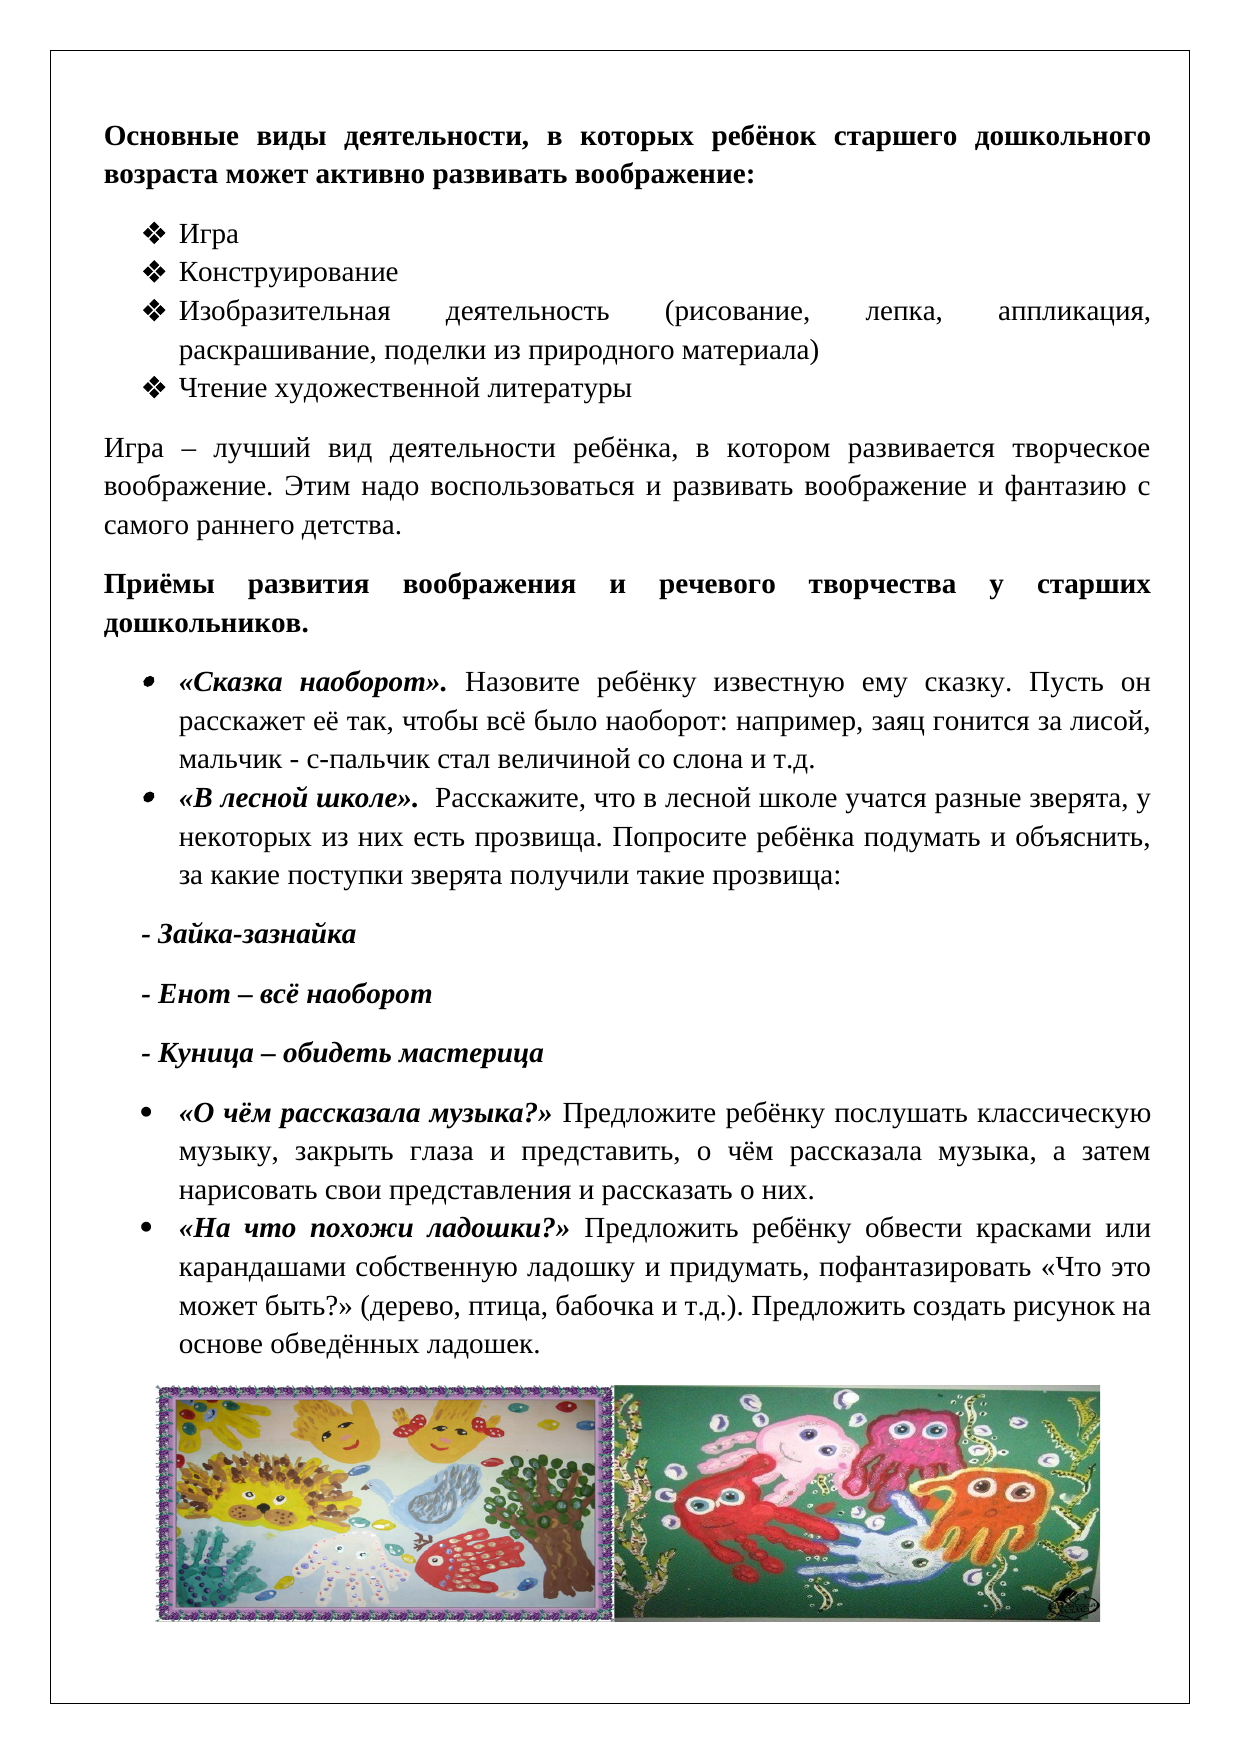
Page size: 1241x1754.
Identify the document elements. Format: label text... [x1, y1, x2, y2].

text - Зайка-зазнайка [141, 917, 1152, 950]
list «На что похожи ладошки?» Предложить ребёнку обвести красками или карандашами собственную ладошку и придумать, пофантазировать «Что это может быть?» (дерево, птица, бабочка и т.д.). Предложить создать рисунок на основе обведённых ладошек. [141, 1210, 1152, 1360]
text Основные виды деятельности, в которых ребёнок старшего дошкольного возраста может активно развивать воображение: [103, 118, 1152, 190]
list «В лесной школе». Расскажите, что в лесной школе учатся разные зверята, у некоторых из них есть прозвища. Попросите ребёнка подумать и объяснить, за какие поступки зверята получили такие прозвища: [141, 780, 1152, 891]
list Конструирование [141, 254, 1152, 288]
list Игра [141, 216, 1152, 249]
list Чтение художественной литературы [141, 370, 1152, 404]
list Изобразительная деятельность (рисование, лепка, аппликация, раскрашивание, поделки из природного материала) [141, 293, 1152, 365]
text Приёмы развития воображения и речевого творчества у старших дошкольников. [103, 566, 1152, 638]
picture [155, 1385, 1101, 1622]
text - Енот – всё наоборот [141, 976, 1152, 1009]
list «О чём рассказала музыка?» Предложите ребёнку послушать классическую музыку, закрыть глаза и представить, о чём рассказала музыка, а затем нарисовать свои представления и рассказать о них. [141, 1095, 1152, 1205]
list «Сказка наоборот». Назовите ребёнку известную ему сказку. Пусть он расскажет её так, чтобы всё было наоборот: например, заяц гонится за лисой, мальчик - с-пальчик стал величиной со слона и т.д. [141, 664, 1152, 775]
text - Куница – обидеть мастерица [141, 1035, 1152, 1069]
text Игра – лучший вид деятельности ребёнка, в котором развивается творческое воображение. Этим надо воспользоваться и развивать воображение и фантазию с самого раннего детства. [103, 430, 1152, 541]
